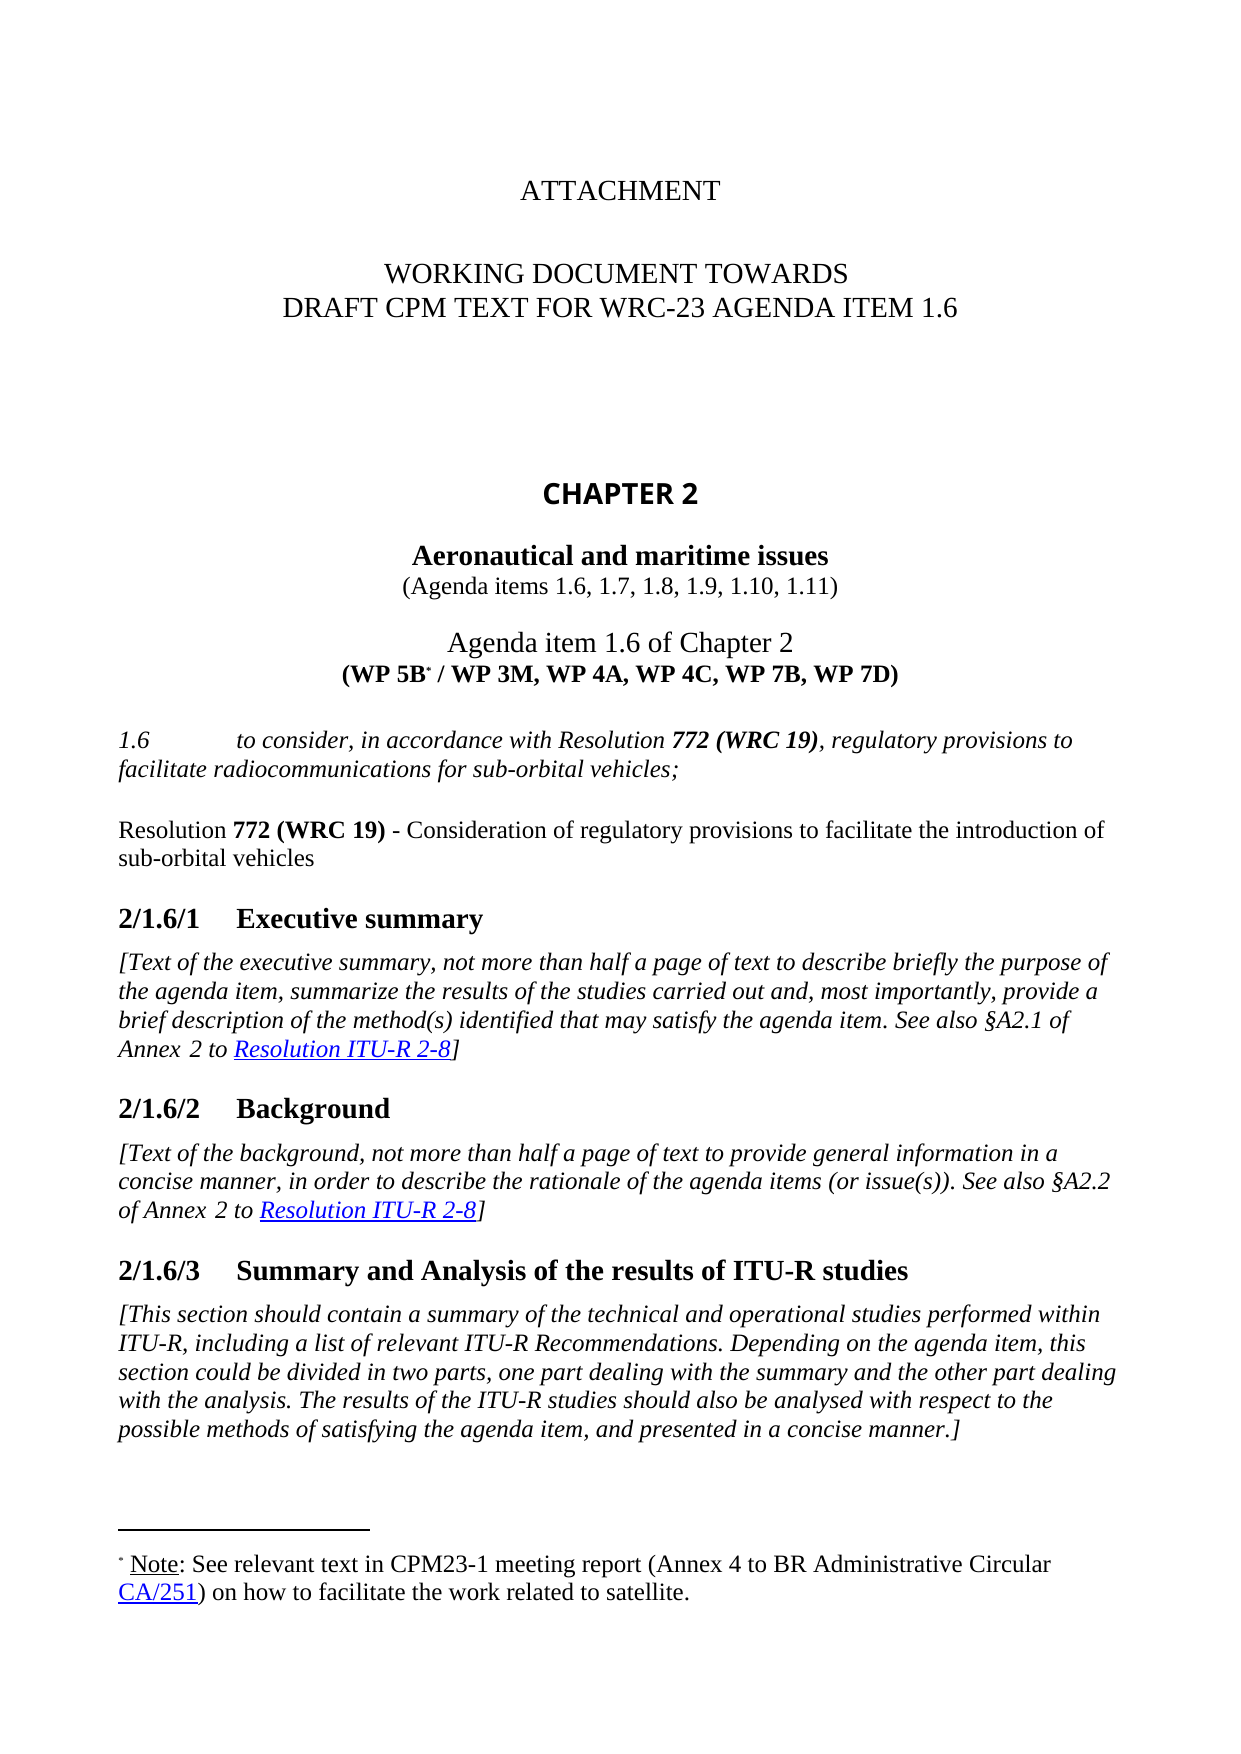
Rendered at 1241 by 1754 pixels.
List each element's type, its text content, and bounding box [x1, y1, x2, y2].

text [Text of the background, not more than half a page of text to provide general information in a concise manner, in order to describe the rationale of the agenda items (or issue(s)). See also §A2.2 of Annex 2 to Resolution ITU-R 2-8] [118, 1138, 1122, 1224]
title Working document towards Draft CPM Text for WRC-23 agenda item 1.6 [118, 256, 1122, 323]
subtitle 2/1.6/1 Executive summary [118, 901, 1122, 935]
text Resolution 772 (WRC 19) - Consideration of regulatory provisions to facilitate the introduction of sub-orbital vehicles [118, 815, 1122, 872]
title ATTACHMENT [118, 173, 1122, 206]
text [This section should contain a summary of the technical and operational studies performed within ITU-R, including a list of relevant ITU-R Recommendations. Depending on the agenda item, this section could be divided in two parts, one part dealing with the summary and the other part dealing with the analysis. The results of the ITU-R studies should also be analysed with respect to the possible methods of satisfying the agenda item, and presented in a concise manner.] [118, 1299, 1122, 1443]
text [Text of the executive summary, not more than half a page of text to describe briefly the purpose of the agenda item, summarize the results of the studies carried out and, most importantly, provide a brief description of the method(s) identified that may satisfy the agenda item. See also §A2.1 of Annex 2 to Resolution ITU-R 2-8] [118, 947, 1122, 1062]
text (Agenda items 1.6, 1.7, 1.8, 1.9, 1.10, 1.11) [118, 571, 1122, 600]
subtitle 2/1.6/2 Background [118, 1092, 1122, 1125]
text (WP 5B* / WP 3M, WP 4A, WP 4C, WP 7B, WP 7D) [118, 659, 1122, 687]
title 1.6 to consider, in accordance with Resolution 772 (WRC 19), regulatory provisions to facilitate radiocommunications for sub-orbital vehicles; [118, 725, 1122, 782]
title Aeronautical and maritime issues [118, 538, 1122, 571]
text CHAPTER 2 [118, 473, 1122, 513]
text Agenda item 1.6 of Chapter 2 [118, 625, 1122, 659]
subtitle 2/1.6/3 Summary and Analysis of the results of ITU-R studies [118, 1253, 1122, 1287]
